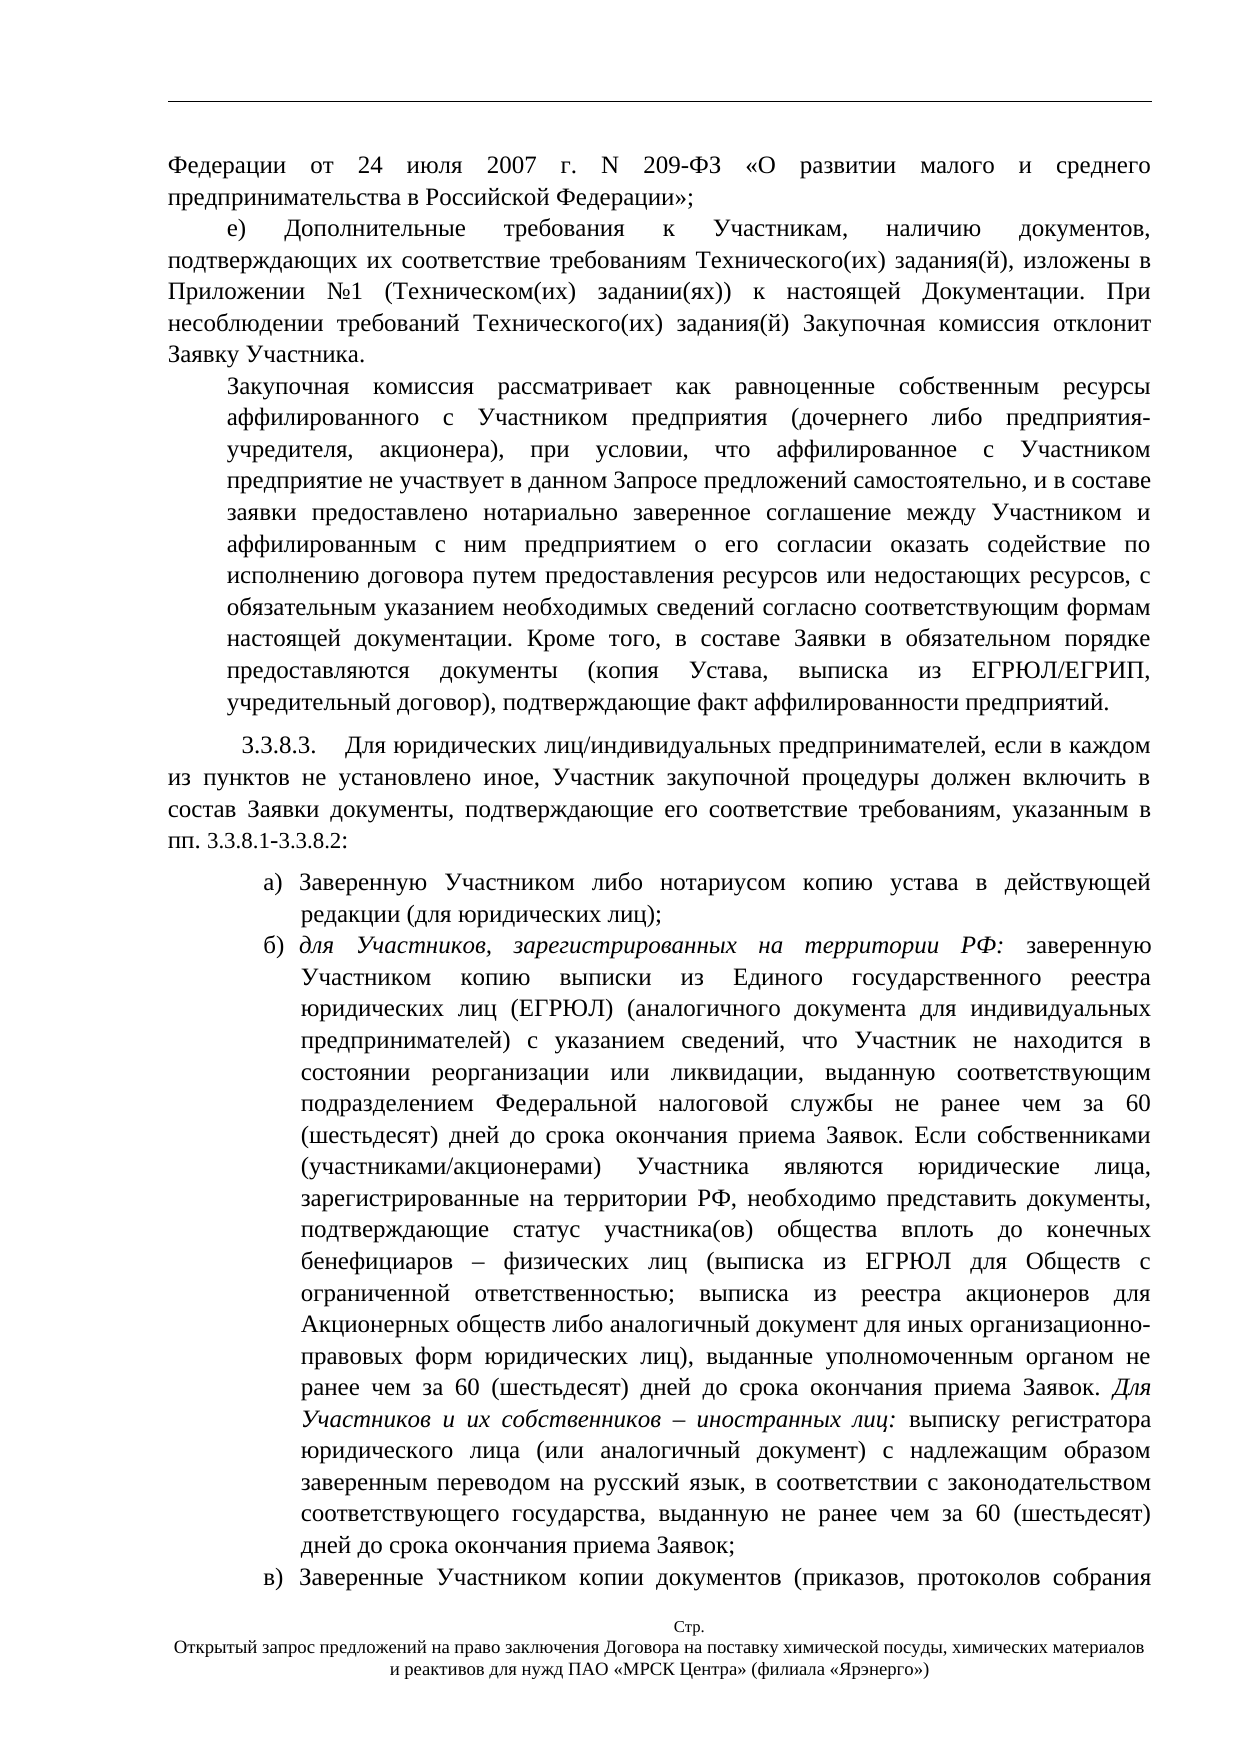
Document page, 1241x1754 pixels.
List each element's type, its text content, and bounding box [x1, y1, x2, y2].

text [168, 150, 1152, 210]
list Для юридических лиц/индивидуальных предпринимателей, если в каждом из пунктов не установлено иное, Участник закупочной процедуры должен включить в состав Заявки документы, подтверждающие его соответствие требованиям, указанным в пп. 3.3.8.1-3.3.8.2: [168, 731, 1152, 854]
list Заверенную Участником либо нотариусом копию устава в действующей редакции (для юридических лиц); [263, 867, 1152, 928]
list для Участников, зарегистрированных на территории РФ: заверенную Участником копию выписки из Единого государственного реестра юридических лиц (ЕГРЮЛ) (аналогичного документа для индивидуальных предпринимателей) с указанием сведений, что Участник не находится в состоянии реорганизации или ликвидации, выданную соответствующим подразделением Федеральной налоговой службы не ранее чем за 60 (шестьдесят) дней до срока окончания приема Заявок. Если собственниками (участниками/акционерами) Участника являются юридические лица, зарегистрированные на территории РФ, необходимо представить документы, подтверждающие статус участника(ов) общества вплоть до конечных бенефициаров – физических лиц (выписка из ЕГРЮЛ для Обществ с ограниченной ответственностью; выписка из реестра акционеров для Акционерных обществ либо аналогичный документ для иных организационно-правовых форм юридических лиц), выданные уполномоченным органом не ранее чем за 60 (шестьдесят) дней до срока окончания приема Заявок. Для Участников и их собственников – иностранных лиц: выписку регистратора юридического лица (или аналогичный документ) с надлежащим образом заверенным переводом на русский язык, в соответствии с законодательством соответствующего государства, выданную не ранее чем за 60 (шестьдесят) дней до срока окончания приема Заявок; [263, 930, 1152, 1559]
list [263, 1562, 1152, 1590]
text е) Дополнительные требования к Участникам, наличию документов, подтверждающих их соответствие требованиям Технического(их) задания(й), изложены в Приложении №1 (Техническом(их) задании(ях)) к настоящей Документации. При несоблюдении требований Технического(их) задания(й) Закупочная комиссия отклонит Заявку Участника. [168, 213, 1152, 368]
text Закупочная комиссия рассматривает как равноценные собственным ресурсы аффилированного с Участником предприятия (дочернего либо предприятия-учредителя, акционера), при условии, что аффилированное с Участником предприятие не участвует в данном Запросе предложений самостоятельно, и в составе заявки предоставлено нотариально заверенное соглашение между Участником и аффилированным с ним предприятием о его согласии оказать содействие по исполнению договора путем предоставления ресурсов или недостающих ресурсов, с обязательным указанием необходимых сведений согласно соответствующим формам настоящей документации. Кроме того, в составе Заявки в обязательном порядке предоставляются документы (копия Устава, выписка из ЕГРЮЛ/ЕГРИП, учредительный договор), подтверждающие факт аффилированности предприятий. [227, 371, 1152, 715]
